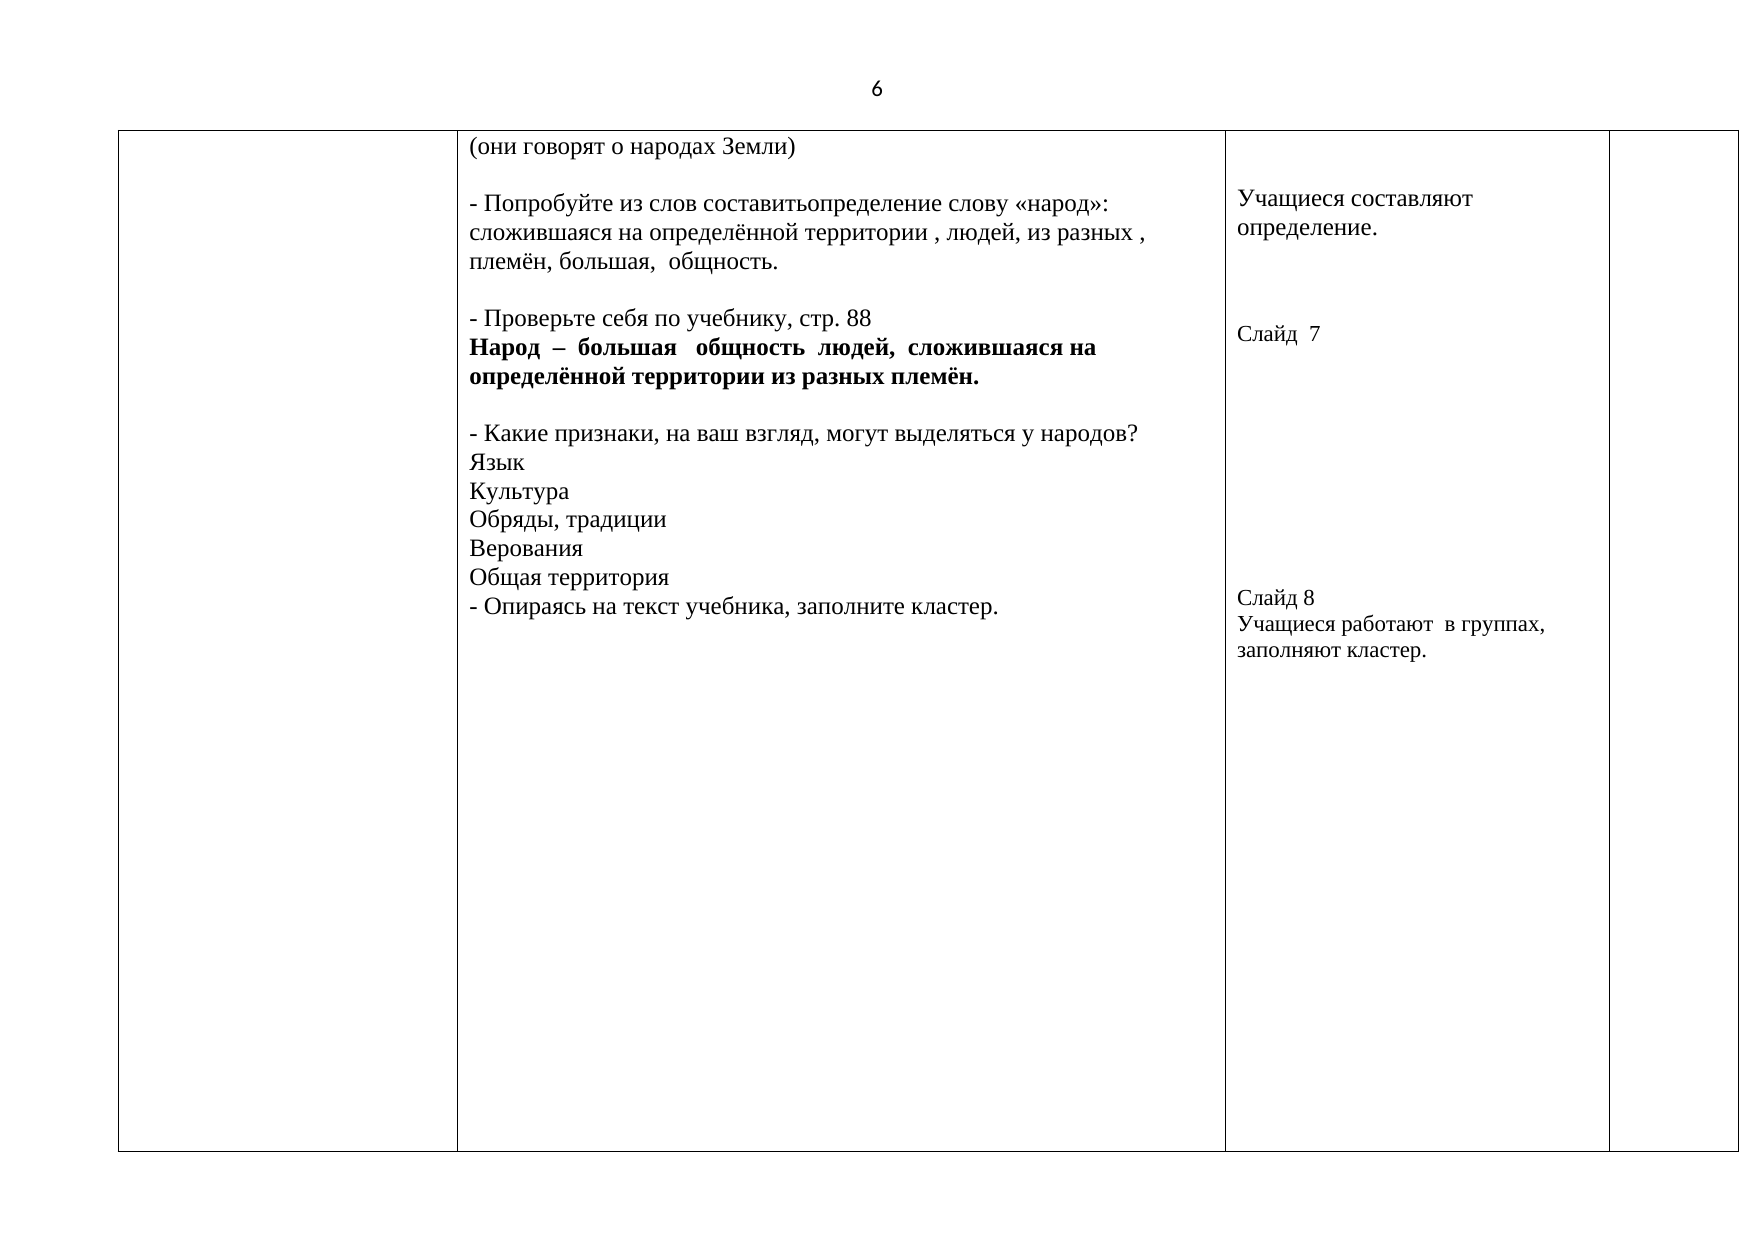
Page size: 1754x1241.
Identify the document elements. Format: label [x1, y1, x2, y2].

table_cell [119, 131, 457, 1151]
table_cell [458, 131, 1225, 1151]
table_cell [1226, 131, 1609, 1151]
table_cell [1610, 131, 1738, 1151]
